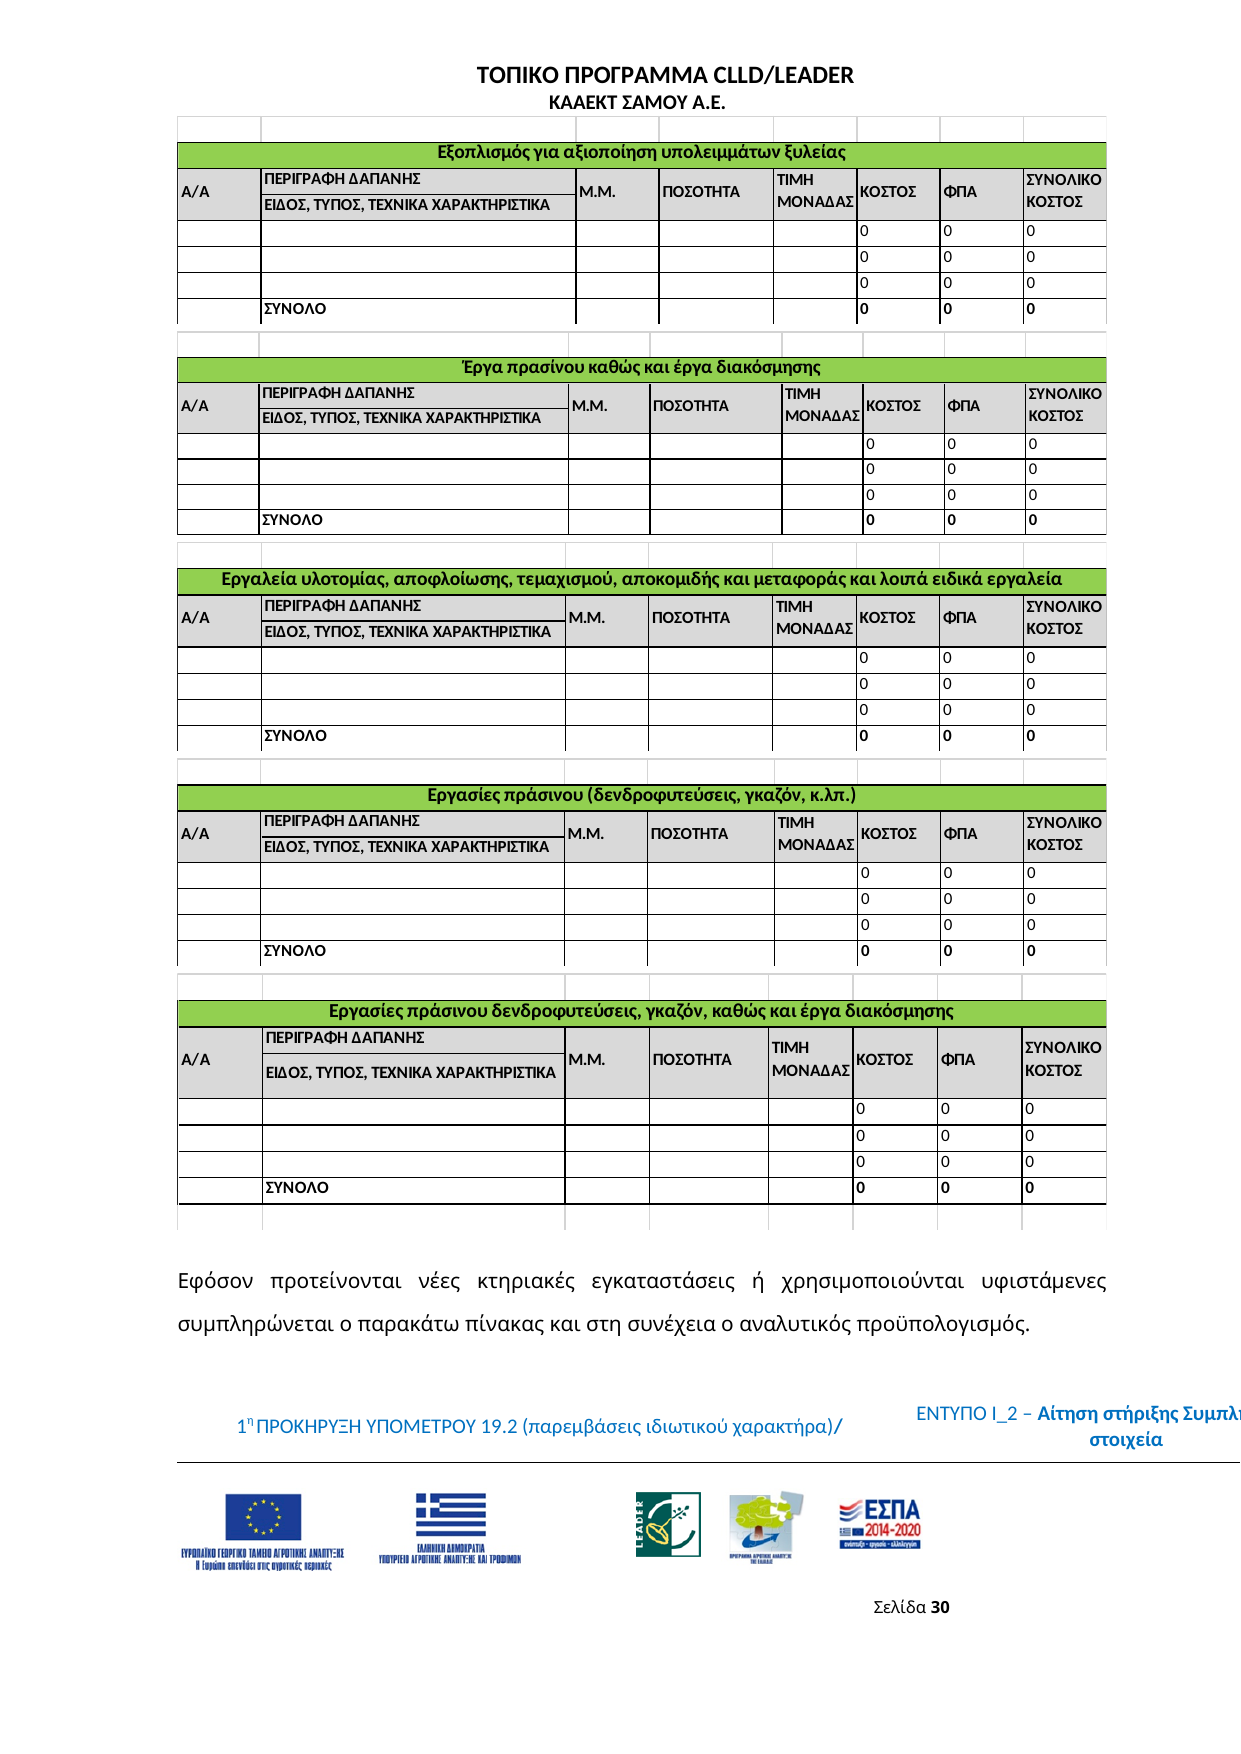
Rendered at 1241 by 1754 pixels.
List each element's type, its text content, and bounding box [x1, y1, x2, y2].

text Εφόσον προτείνονται νέες κτηριακές εγκαταστάσεις ή χρησιμοποιούνται υφιστάμενες συμπληρώνεται ο παρακάτω πίνακας και στη συνέχεια ο αναλυτικός προϋπολογισμός. [177, 1267, 1107, 1338]
picture [177, 1488, 924, 1571]
